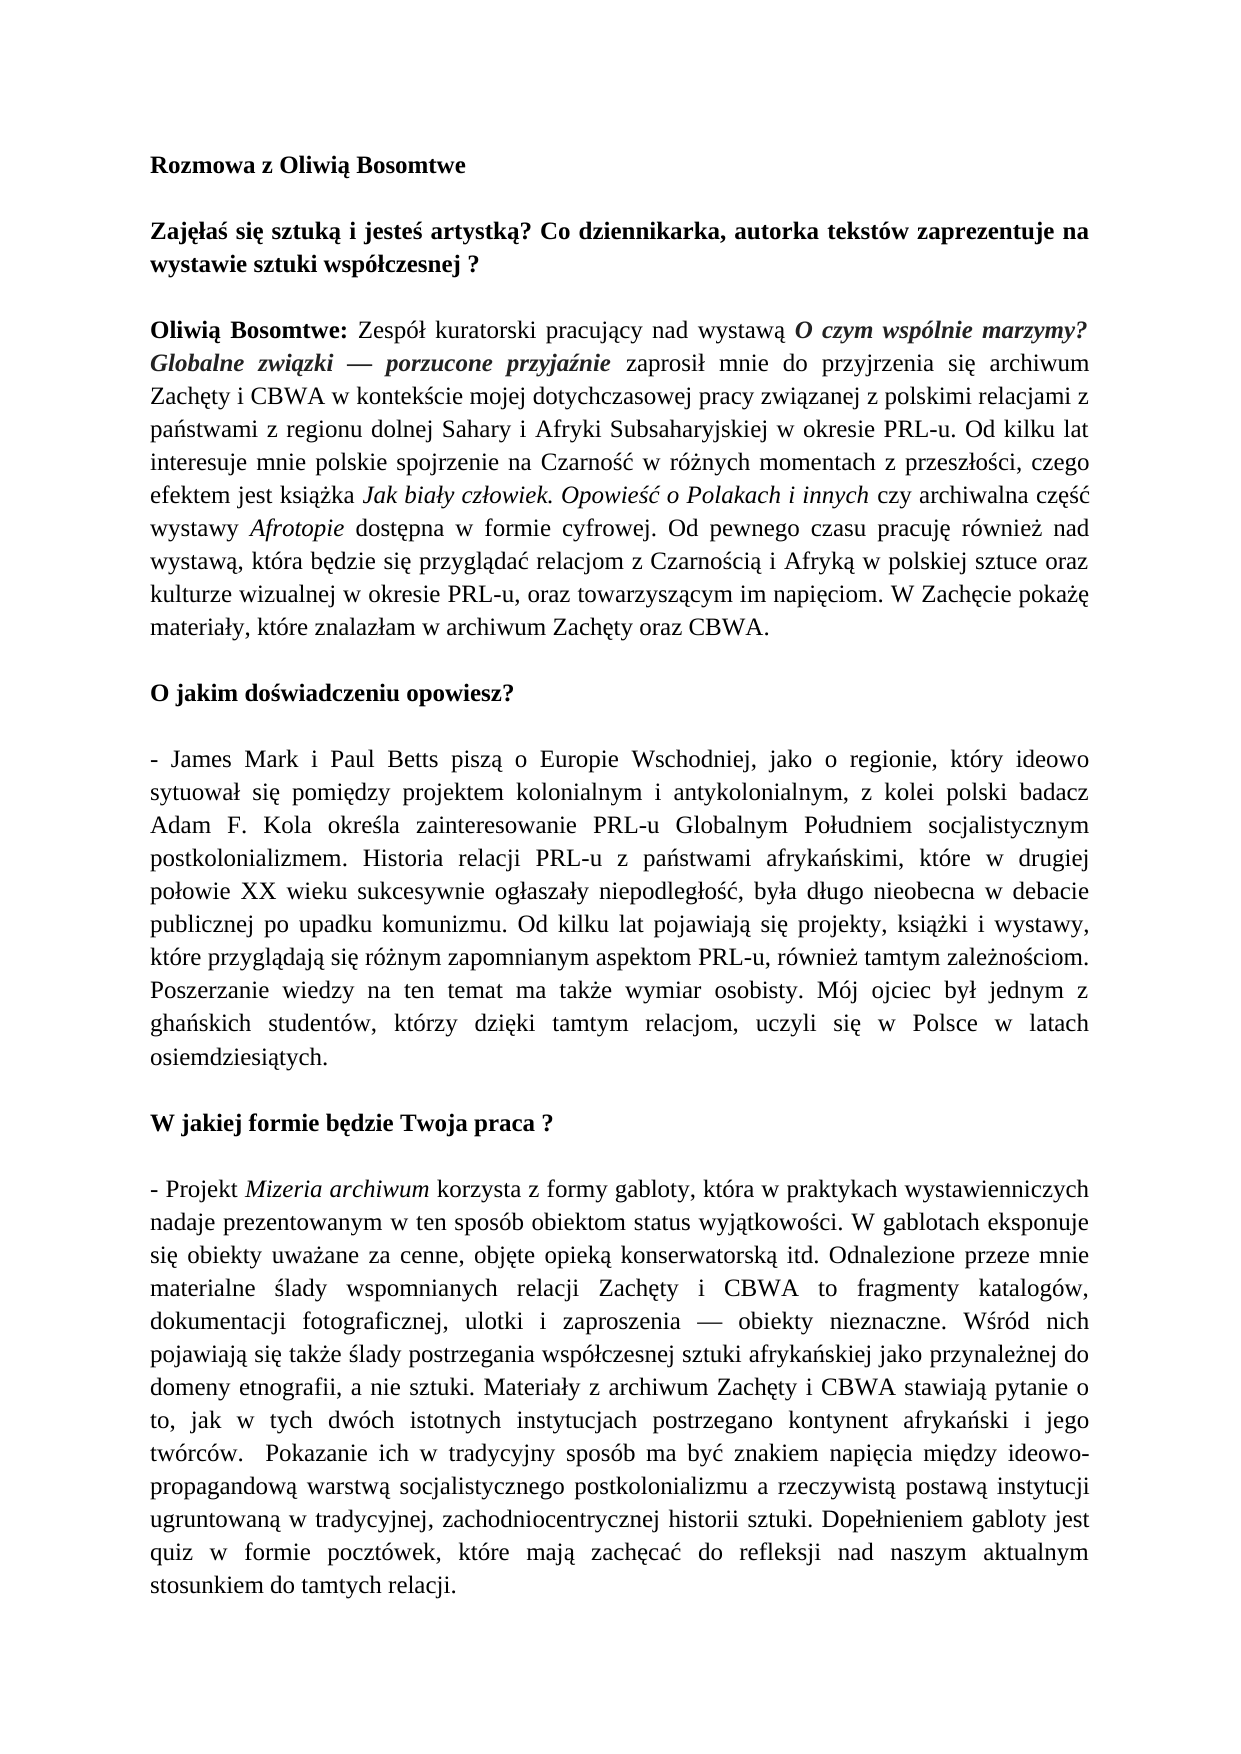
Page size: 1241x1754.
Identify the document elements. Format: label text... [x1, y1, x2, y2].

text W jakiej formie będzie Twoja praca ? [150, 1108, 1090, 1136]
text Zajęłaś się sztuką i jesteś artystką? Co dziennikarka, autorka tekstów zaprezentuje na wystawie sztuki współczesnej ? [150, 216, 1090, 278]
text Oliwią Bosomtwe: Zespół kuratorski pracujący nad wystawą O czym wspólnie marzymy? Globalne związki — porzucone przyjaźnie zaprosił mnie do przyjrzenia się archiwum Zachęty i CBWA w kontekście mojej dotychczasowej pracy związanej z polskimi relacjami z państwami z regionu dolnej Sahary i Afryki Subsaharyjskiej w okresie PRL-u. Od kilku lat interesuje mnie polskie spojrzenie na Czarność w różnych momentach z przeszłości, czego efektem jest książka Jak biały człowiek. Opowieść o Polakach i innych czy archiwalna część wystawy Afrotopie dostępna w formie cyfrowej. Od pewnego czasu pracuję również nad wystawą, która będzie się przyglądać relacjom z Czarnością i Afryką w polskiej sztuce oraz kulturze wizualnej w okresie PRL-u, oraz towarzyszącym im napięciom. W Zachęcie pokażę materiały, które znalazłam w archiwum Zachęty oraz CBWA. [150, 315, 1090, 641]
text - James Mark i Paul Betts piszą o Europie Wschodniej, jako o regionie, który ideowo sytuował się pomiędzy projektem kolonialnym i antykolonialnym, z kolei polski badacz Adam F. Kola określa zainteresowanie PRL-u Globalnym Południem socjalistycznym postkolonializmem. Historia relacji PRL-u z państwami afrykańskimi, które w drugiej połowie XX wieku sukcesywnie ogłaszały niepodległość, była długo nieobecna w debacie publicznej po upadku komunizmu. Od kilku lat pojawiają się projekty, książki i wystawy, które przyglądają się różnym zapomnianym aspektom PRL-u, również tamtym zależnościom. Poszerzanie wiedzy na ten temat ma także wymiar osobisty. Mój ojciec był jednym z ghańskich studentów, którzy dzięki tamtym relacjom, uczyli się w Polsce w latach osiemdziesiątych. [150, 744, 1090, 1070]
text O jakim doświadczeniu opowiesz? [150, 678, 1090, 707]
text Rozmowa z Oliwią Bosomtwe [150, 150, 1090, 179]
text - Projekt Mizeria archiwum korzysta z formy gabloty, która w praktykach wystawienniczych nadaje prezentowanym w ten sposób obiektom status wyjątkowości. W gablotach eksponuje się obiekty uważane za cenne, objęte opieką konserwatorską itd. Odnalezione przeze mnie materialne ślady wspomnianych relacji Zachęty i CBWA to fragmenty katalogów, dokumentacji fotograficznej, ulotki i zaproszenia — obiekty nieznaczne. Wśród nich pojawiają się także ślady postrzegania współczesnej sztuki afrykańskiej jako przynależnej do domeny etnografii, a nie sztuki. Materiały z archiwum Zachęty i CBWA stawiają pytanie o to, jak w tych dwóch istotnych instytucjach postrzegano kontynent afrykański i jego twórców. Pokazanie ich w tradycyjny sposób ma być znakiem napięcia między ideowo-propagandową warstwą socjalistycznego postkolonializmu a rzeczywistą postawą instytucji ugruntowaną w tradycyjnej, zachodniocentrycznej historii sztuki. Dopełnieniem gabloty jest quiz w formie pocztówek, które mają zachęcać do refleksji nad naszym aktualnym stosunkiem do tamtych relacji. [150, 1174, 1090, 1599]
